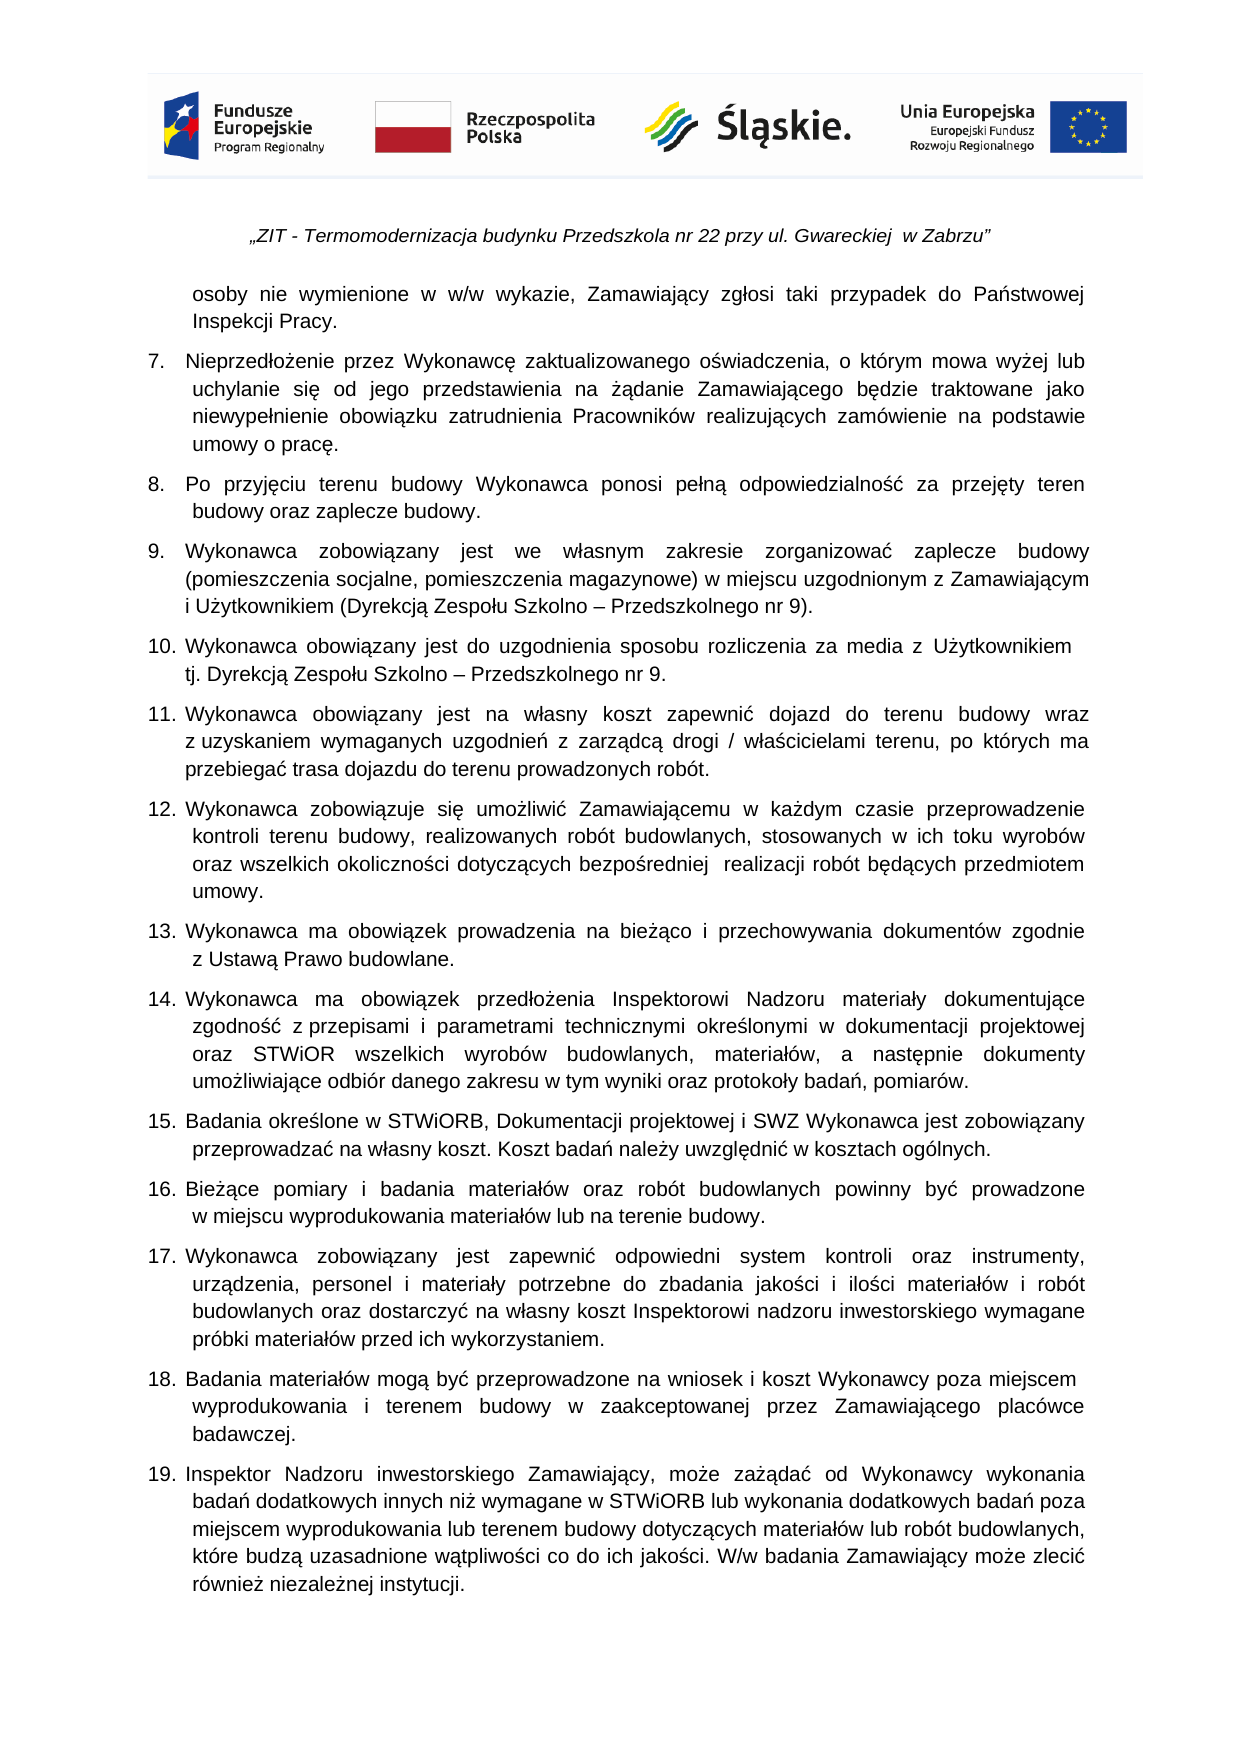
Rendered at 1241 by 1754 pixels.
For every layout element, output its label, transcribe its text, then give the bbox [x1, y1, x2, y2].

list Wykonawca zobowiązuje się umożliwić Zamawiającemu w każdym czasie przeprowadzenie kontroli terenu budowy, realizowanych robót budowlanych, stosowanych w ich toku wyrobów oraz wszelkich okoliczności dotyczących bezpośredniej realizacji robót będących przedmiotem umowy. [148, 796, 1086, 903]
list Bieżące pomiary i badania materiałów oraz robót budowlanych powinny być prowadzone w miejscu wyprodukowania materiałów lub na terenie budowy. [148, 1176, 1086, 1228]
list Badania określone w STWiORB, Dokumentacji projektowej i SWZ Wykonawca jest zobowiązany przeprowadzać na własny koszt. Koszt badań należy uwzględnić w kosztach ogólnych. [148, 1109, 1086, 1160]
list Wykonawca zobowiązany jest we własnym zakresie zorganizować zaplecze budowy (pomieszczenia socjalne, pomieszczenia magazynowe) w miejscu uzgodnionym z Zamawiającym i Użytkownikiem (Dyrekcją Zespołu Szkolno – Przedszkolnego nr 9). [148, 539, 1090, 618]
list Nieprzedłożenie przez Wykonawcę zaktualizowanego oświadczenia, o którym mowa wyżej lub uchylanie się od jego przedstawienia na żądanie Zamawiającego będzie traktowane jako niewypełnienie obowiązku zatrudnienia Pracowników realizujących zamówienie na podstawie umowy o pracę. [148, 349, 1086, 455]
list Inspektor Nadzoru inwestorskiego Zamawiający, może zażądać od Wykonawcy wykonania badań dodatkowych innych niż wymagane w STWiORB lub wykonania dodatkowych badań poza miejscem wyprodukowania lub terenem budowy dotyczących materiałów lub robót budowlanych, które budzą uzasadnione wątpliwości co do ich jakości. W/w badania Zamawiający może zlecić również niezależnej instytucji. [148, 1461, 1086, 1595]
list Badania materiałów mogą być przeprowadzone na wniosek i koszt Wykonawcy poza miejscem wyprodukowania i terenem budowy w zaakceptowanej przez Zamawiającego placówce badawczej. [148, 1366, 1086, 1445]
list Wykonawca ma obowiązek przedłożenia Inspektorowi Nadzoru materiały dokumentujące zgodność z przepisami i parametrami technicznymi określonymi w dokumentacji projektowej oraz STWiOR wszelkich wyrobów budowlanych, materiałów, a następnie dokumenty umożliwiające odbiór danego zakresu w tym wyniki oraz protokoły badań, pomiarów. [148, 986, 1086, 1093]
picture [147, 73, 1143, 179]
list Wykonawca obowiązany jest na własny koszt zapewnić dojazd do terenu budowy wraz z uzyskaniem wymaganych uzgodnień z zarządcą drogi / właścicielami terenu, po których ma przebiegać trasa dojazdu do terenu prowadzonych robót. [148, 701, 1090, 780]
list Wykonawca ma obowiązek prowadzenia na bieżąco i przechowywania dokumentów zgodnie z Ustawą Prawo budowlane. [148, 919, 1086, 970]
list Po przyjęciu terenu budowy Wykonawca ponosi pełną odpowiedzialność za przejęty teren budowy oraz zaplecze budowy. [148, 471, 1086, 523]
list Wykonawca zobowiązany jest zapewnić odpowiedni system kontroli oraz instrumenty, urządzenia, personel i materiały potrzebne do zbadania jakości i ilości materiałów i robót budowlanych oraz dostarczyć na własny koszt Inspektorowi nadzoru inwestorskiego wymagane próbki materiałów przed ich wykorzystaniem. [148, 1244, 1086, 1350]
list Wykonawca obowiązany jest do uzgodnienia sposobu rozliczenia za media z Użytkownikiem tj. Dyrekcją Zespołu Szkolno – Przedszkolnego nr 9. [148, 634, 1090, 685]
